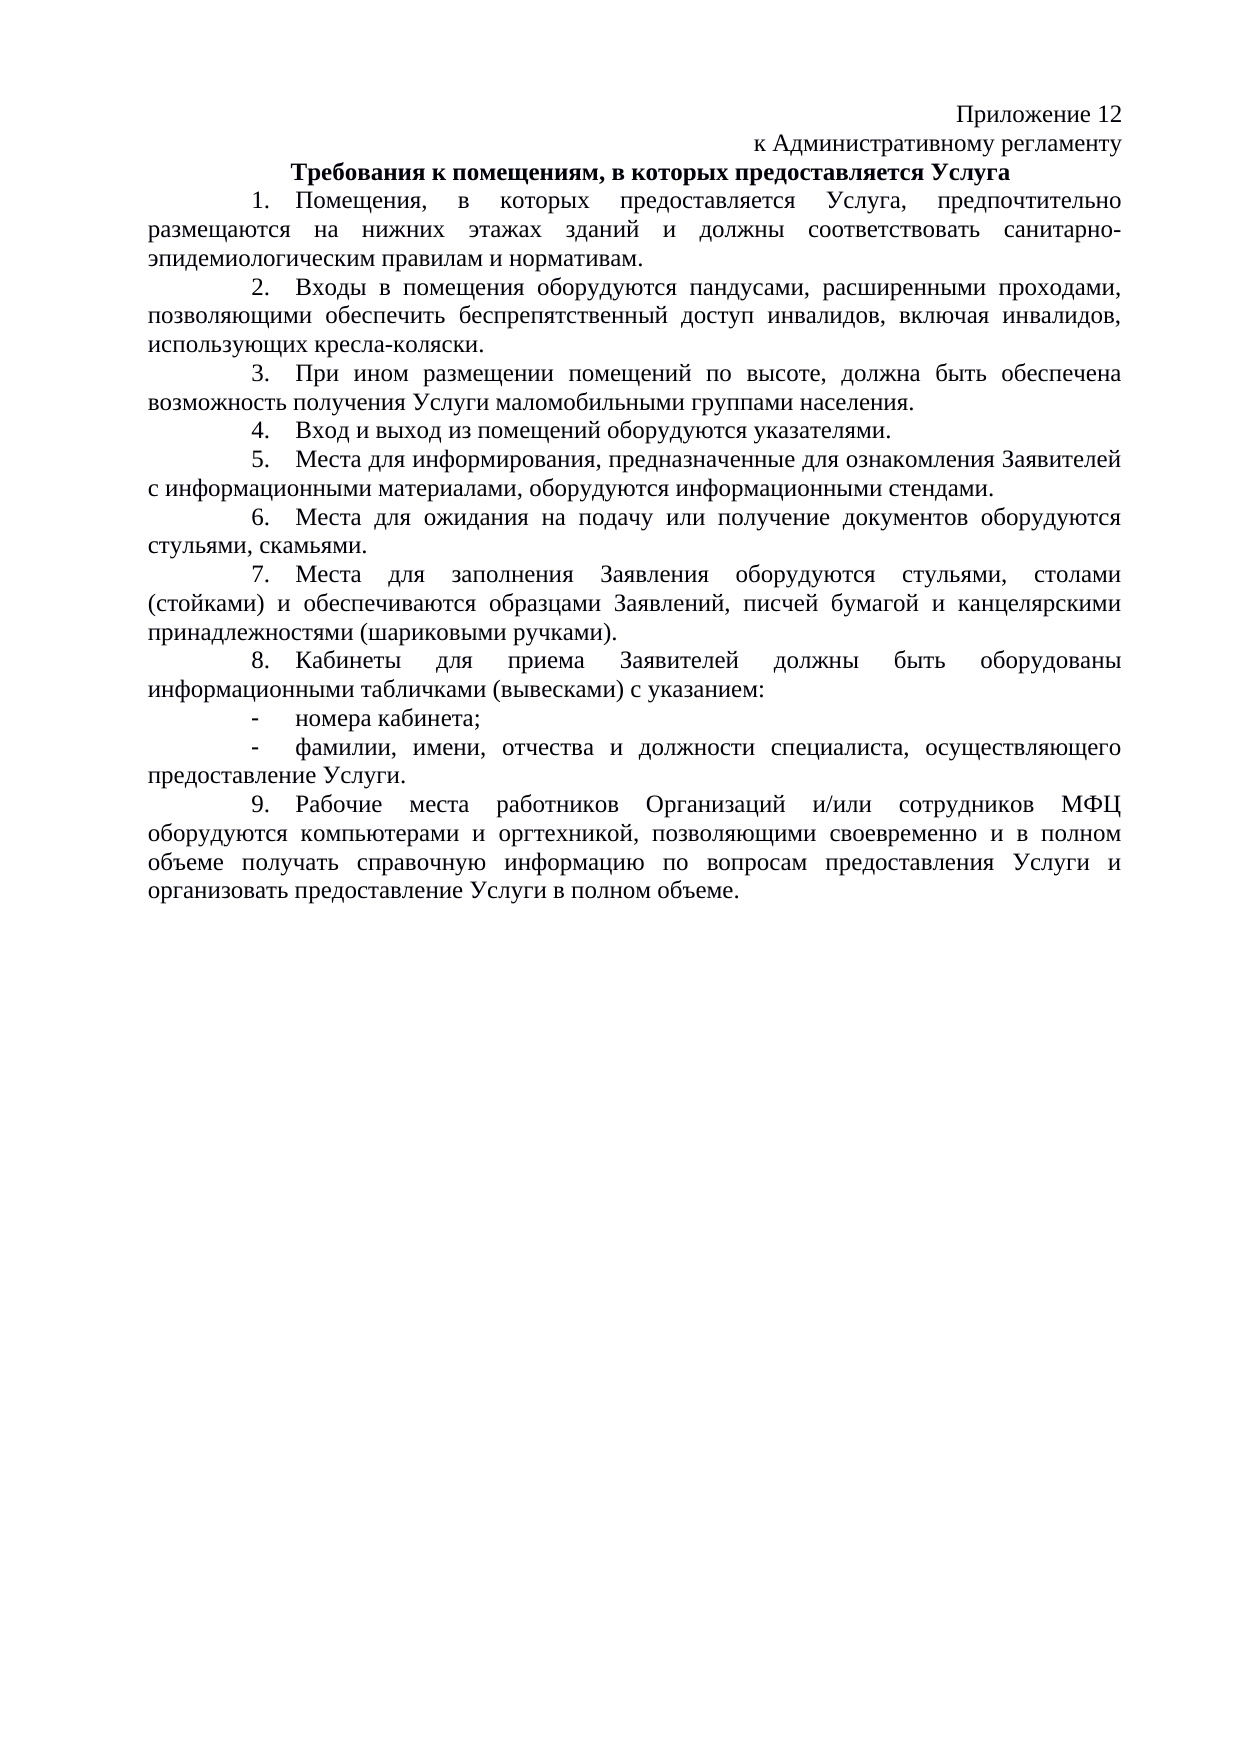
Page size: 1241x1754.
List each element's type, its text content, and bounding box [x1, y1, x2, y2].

list Входы в помещения оборудуются пандусами, расширенными проходами, позволяющими обеспечить беспрепятственный доступ инвалидов, включая инвалидов, использующих кресла-коляски. [148, 272, 1122, 358]
text Требования к помещениям, в которых предоставляется Услуга [148, 157, 1122, 185]
list Помещения, в которых предоставляется Услуга, предпочтительно размещаются на нижних этажах зданий и должны соответствовать санитарно-эпидемиологическим правилам и нормативам. [148, 185, 1122, 272]
text к Административному регламенту [679, 128, 1122, 157]
list Вход и выход из помещений оборудуются указателями. [148, 415, 1122, 444]
list При ином размещении помещений по высоте, должна быть обеспечена возможность получения Услуги маломобильными группами населения. [148, 358, 1122, 415]
list Места для ожидания на подачу или получение документов оборудуются стульями, скамьями. [148, 502, 1122, 559]
list Места для заполнения Заявления оборудуются стульями, столами (стойками) и обеспечиваются образцами Заявлений, писчей бумагой и канцелярскими принадлежностями (шариковыми ручками). [148, 559, 1122, 645]
list номера кабинета; [148, 703, 1122, 732]
list Кабинеты для приема Заявителей должны быть оборудованы информационными табличками (вывесками) с указанием: [148, 645, 1122, 703]
text Приложение 12 [679, 99, 1122, 128]
list Рабочие места работников Организаций и/или сотрудников МФЦ оборудуются компьютерами и оргтехникой, позволяющими своевременно и в полном объеме получать справочную информацию по вопросам предоставления Услуги и организовать предоставление Услуги в полном объеме. [148, 789, 1122, 904]
list фамилии, имени, отчества и должности специалиста, осуществляющего предоставление Услуги. [148, 732, 1122, 789]
list Места для информирования, предназначенные для ознакомления Заявителей с информационными материалами, оборудуются информационными стендами. [148, 444, 1122, 502]
